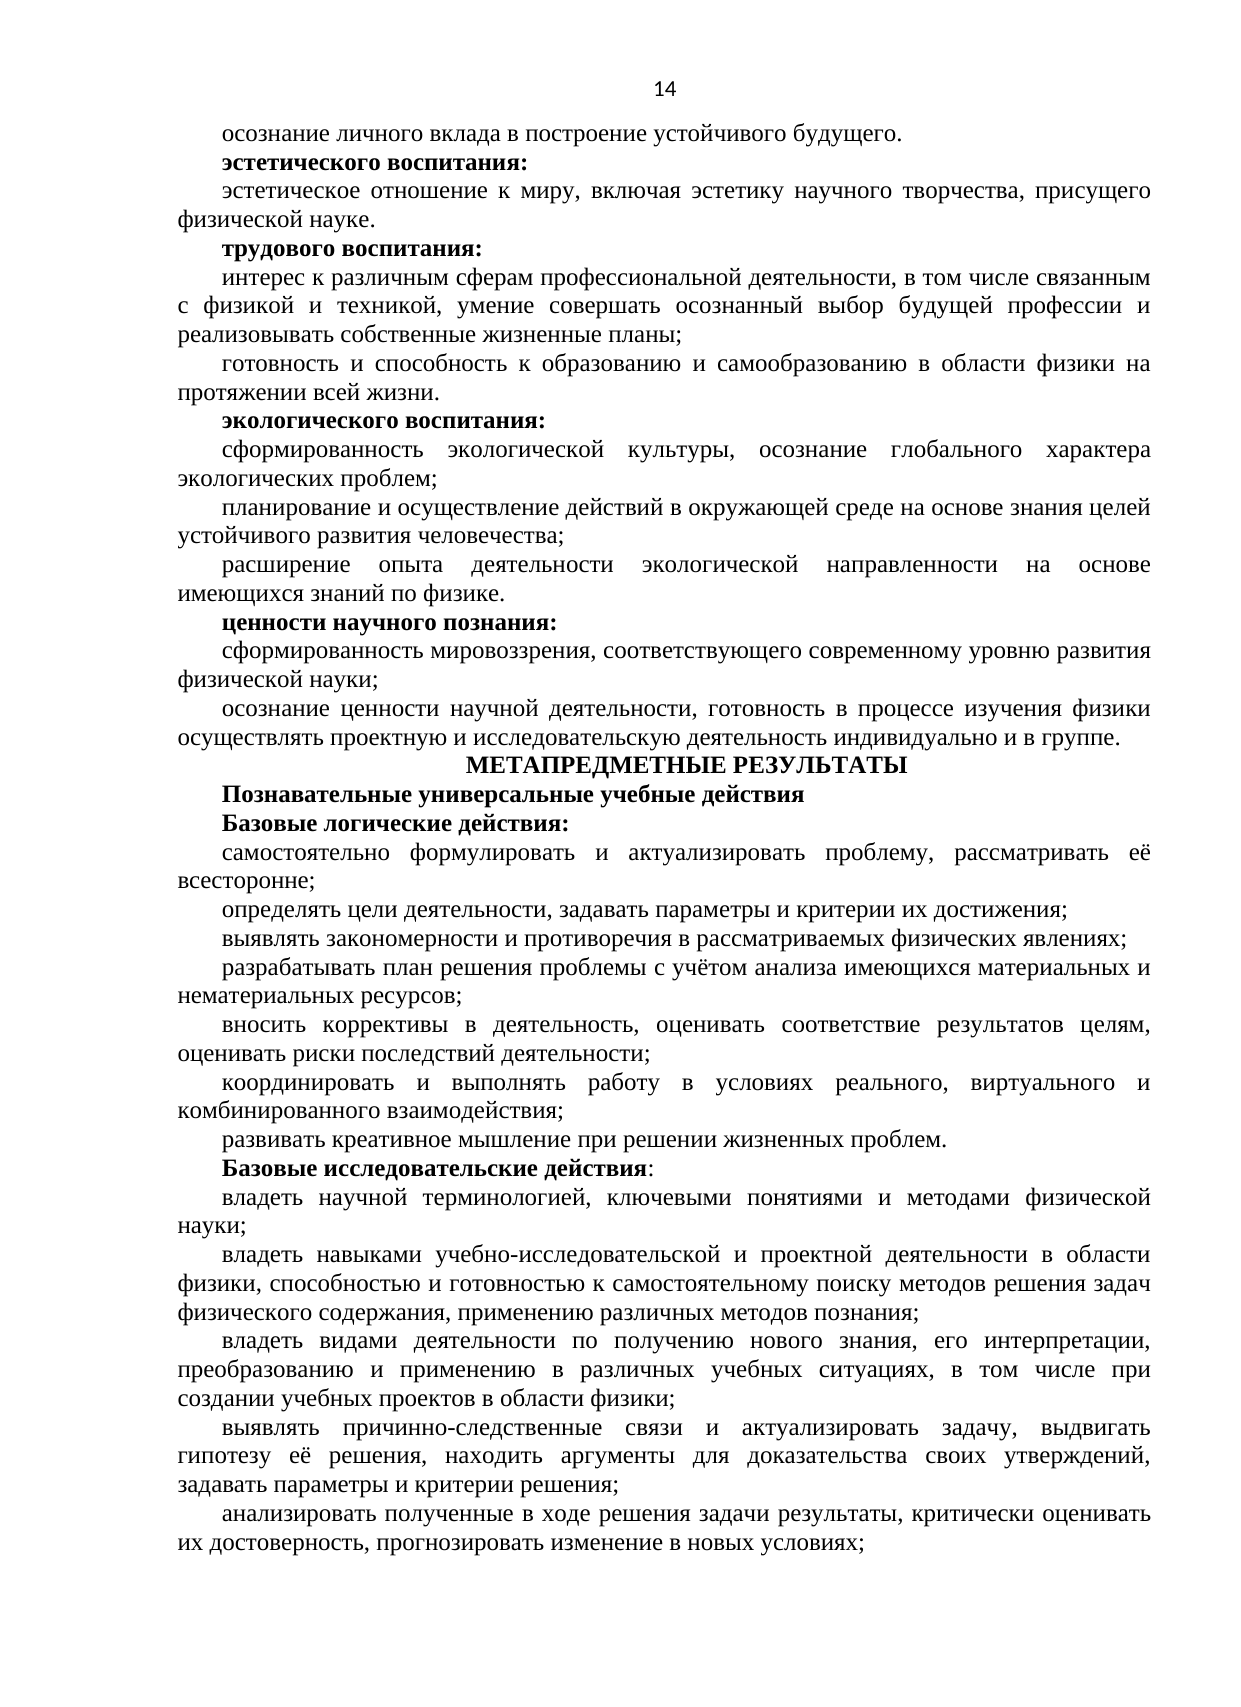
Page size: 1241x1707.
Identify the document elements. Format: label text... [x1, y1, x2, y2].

text расширение опыта деятельности экологической направленности на основе имеющихся знаний по физике. [177, 549, 1152, 607]
text интерес к различным сферам профессиональной деятельности, в том числе связанным с физикой и техникой, умение совершать осознанный выбор будущей профессии и реализовывать собственные жизненные планы; [177, 262, 1152, 348]
text анализировать полученные в ходе решения задачи результаты, критически оценивать их достоверность, прогнозировать изменение в новых условиях; [177, 1498, 1152, 1556]
text ценности научного познания: [177, 607, 1152, 636]
text планирование и осуществление действий в окружающей среде на основе знания целей устойчивого развития человечества; [177, 492, 1152, 549]
text владеть научной терминологией, ключевыми понятиями и методами физической науки; [177, 1182, 1152, 1239]
text разрабатывать план решения проблемы с учётом анализа имеющихся материальных и нематериальных ресурсов; [177, 952, 1152, 1009]
text готовность и способность к образованию и самообразованию в области физики на протяжении всей жизни. [177, 348, 1152, 406]
text эстетическое отношение к миру, включая эстетику научного творчества, присущего физической науке. [177, 176, 1152, 233]
text выявлять закономерности и противоречия в рассматриваемых физических явлениях; [177, 923, 1152, 952]
text координировать и выполнять работу в условиях реального, виртуального и комбинированного взаимодействия; [177, 1067, 1152, 1124]
text осознание ценности научной деятельности, готовность в процессе изучения физики осуществлять проектную и исследовательскую деятельность индивидуально и в группе. [177, 693, 1152, 751]
text выявлять причинно-следственные связи и актуализировать задачу, выдвигать гипотезу её решения, находить аргументы для доказательства своих утверждений, задавать параметры и критерии решения; [177, 1412, 1152, 1498]
text самостоятельно формулировать и актуализировать проблему, рассматривать её всесторонне; [177, 837, 1152, 894]
text эстетического воспитания: [177, 147, 1152, 176]
text осознание личного вклада в построение устойчивого будущего. [177, 118, 1152, 147]
text сформированность экологической культуры, осознание глобального характера экологических проблем; [177, 434, 1152, 492]
text владеть видами деятельности по получению нового знания, его интерпретации, преобразованию и применению в различных учебных ситуациях, в том числе при создании учебных проектов в области физики; [177, 1326, 1152, 1412]
text трудового воспитания: [177, 233, 1152, 262]
text Базовые логические действия: [177, 808, 1152, 837]
text развивать креативное мышление при решении жизненных проблем. [177, 1124, 1152, 1153]
text вносить коррективы в деятельность, оценивать соответствие результатов целям, оценивать риски последствий деятельности; [177, 1009, 1152, 1067]
text Базовые исследовательские действия: [177, 1153, 1152, 1182]
text определять цели деятельности, задавать параметры и критерии их достижения; [177, 894, 1152, 923]
text владеть навыками учебно-исследовательской и проектной деятельности в области физики, способностью и готовностью к самостоятельному поиску методов решения задач физического содержания, применению различных методов познания; [177, 1239, 1152, 1326]
text экологического воспитания: [177, 406, 1152, 434]
text сформированность мировоззрения, соответствующего современному уровню развития физической науки; [177, 636, 1152, 693]
text Познавательные универсальные учебные действия [177, 779, 1152, 808]
text МЕТАПРЕДМЕТНЫЕ РЕЗУЛЬТАТЫ [177, 751, 1152, 779]
